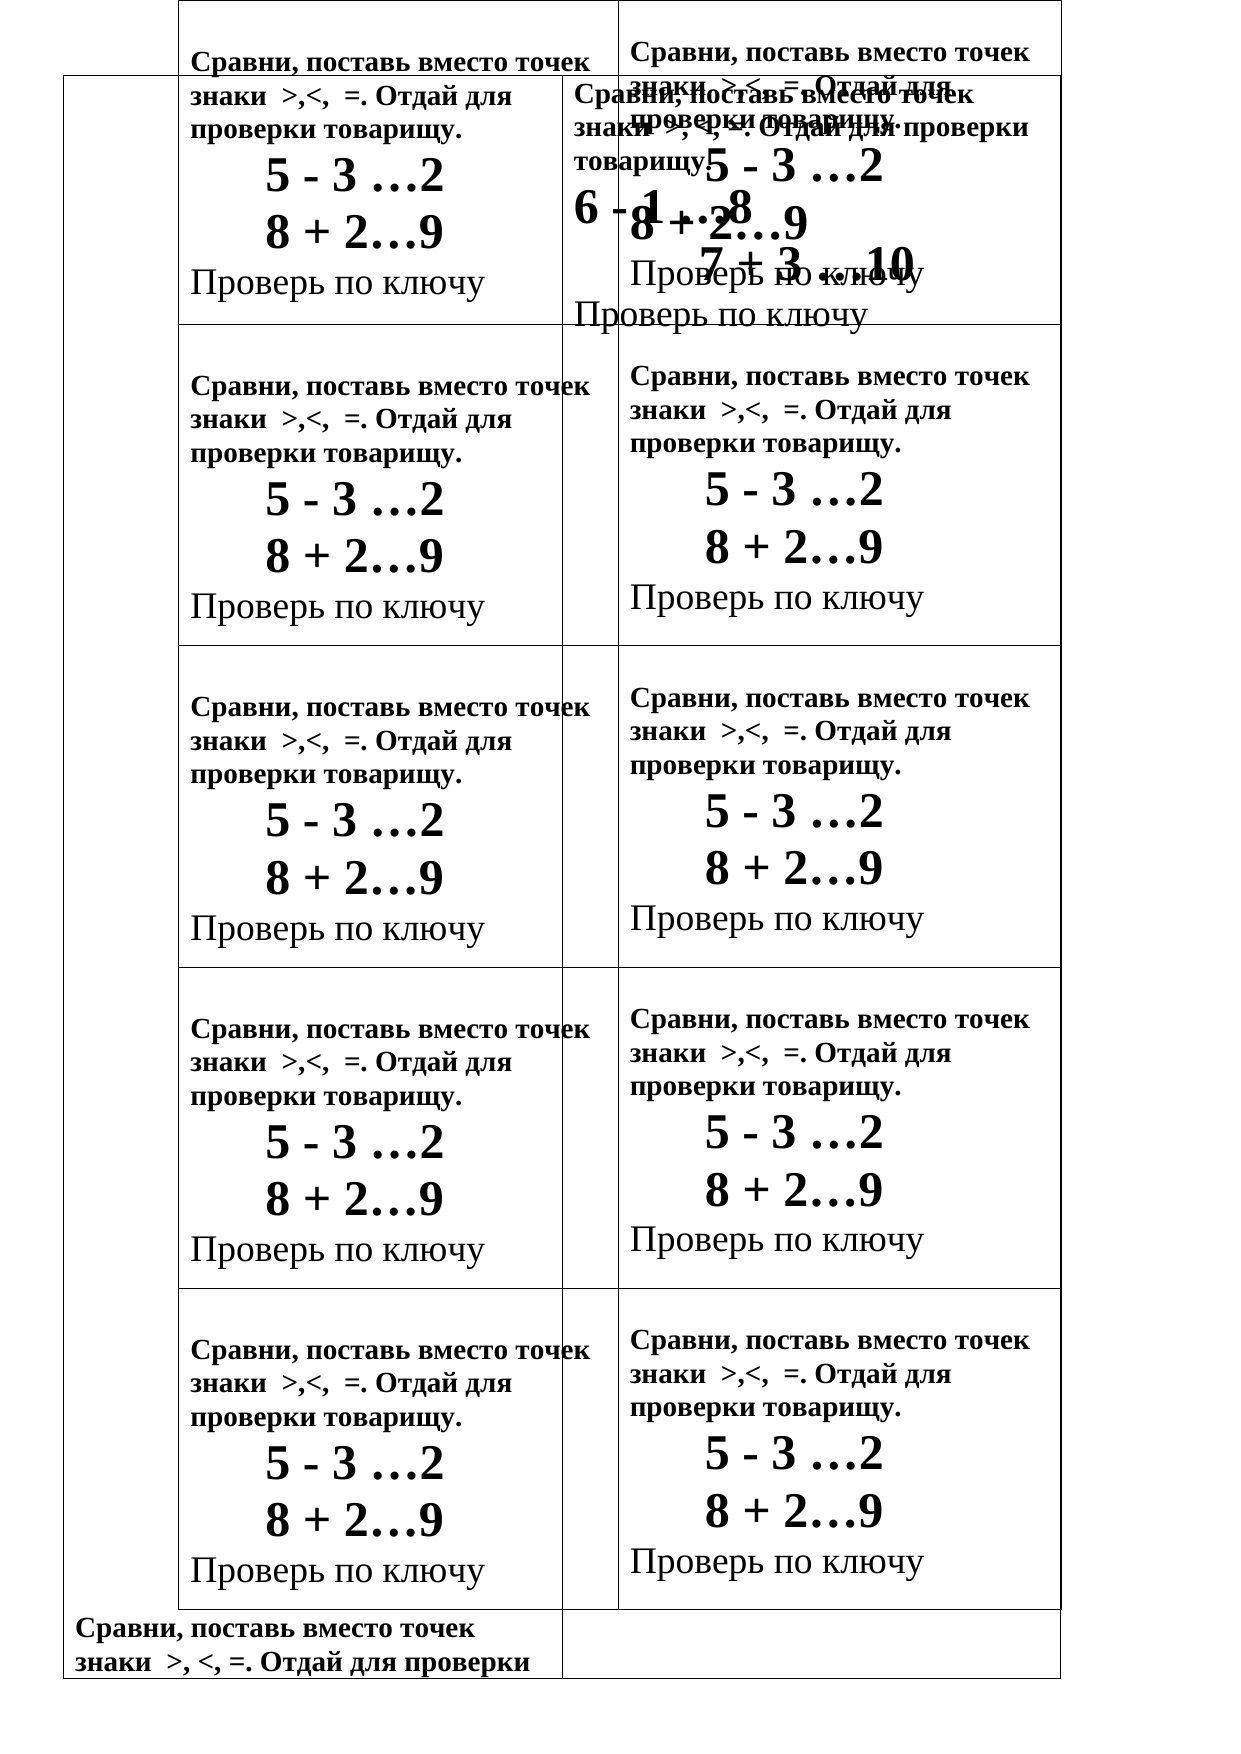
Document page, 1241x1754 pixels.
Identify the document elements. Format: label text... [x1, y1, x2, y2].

table_cell Сравни, поставь вместо точек знаки >,<, =. Отдай для проверки товарищу. 5 - 3 …2 8 + 2…9 Проверь по ключу [619, 646, 1061, 967]
table_header Сравни, поставь вместо точек знаки >,<, =. Отдай для проверки товарищу. 5 - 3 …2 8 + 2…9 Проверь по ключу [179, 1, 618, 324]
table_cell Сравни, поставь вместо точек знаки >,<, =. Отдай для проверки товарищу. 5 - 3 …2 8 + 2…9 Проверь по ключу [619, 968, 1061, 1288]
table_cell Сравни, поставь вместо точек знаки >,<, =. Отдай для проверки товарищу. 5 - 3 …2 8 + 2…9 Проверь по ключу [179, 646, 618, 967]
table_header Сравни, поставь вместо точек знаки >,<, =. Отдай для проверки товарищу. 5 - 3 …2 8 + 2…9 Проверь по ключу [619, 1, 1061, 324]
table_cell Сравни, поставь вместо точек знаки >,<, =. Отдай для проверки товарищу. 5 - 3 …2 8 + 2…9 Проверь по ключу [619, 325, 1061, 645]
table_cell Сравни, поставь вместо точек знаки >,<, =. Отдай для проверки товарищу. 5 - 3 …2 8 + 2…9 Проверь по ключу [179, 325, 618, 645]
table_cell Сравни, поставь вместо точек знаки >,<, =. Отдай для проверки товарищу. 5 - 3 …2 8 + 2…9 Проверь по ключу [619, 1289, 1061, 1609]
table_cell Сравни, поставь вместо точек знаки >,<, =. Отдай для проверки товарищу. 5 - 3 …2 8 + 2…9 Проверь по ключу [179, 968, 618, 1288]
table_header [563, 1610, 1060, 1677]
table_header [64, 76, 562, 1677]
table_cell Сравни, поставь вместо точек знаки >,<, =. Отдай для проверки товарищу. 5 - 3 …2 8 + 2…9 Проверь по ключу [179, 1289, 618, 1609]
